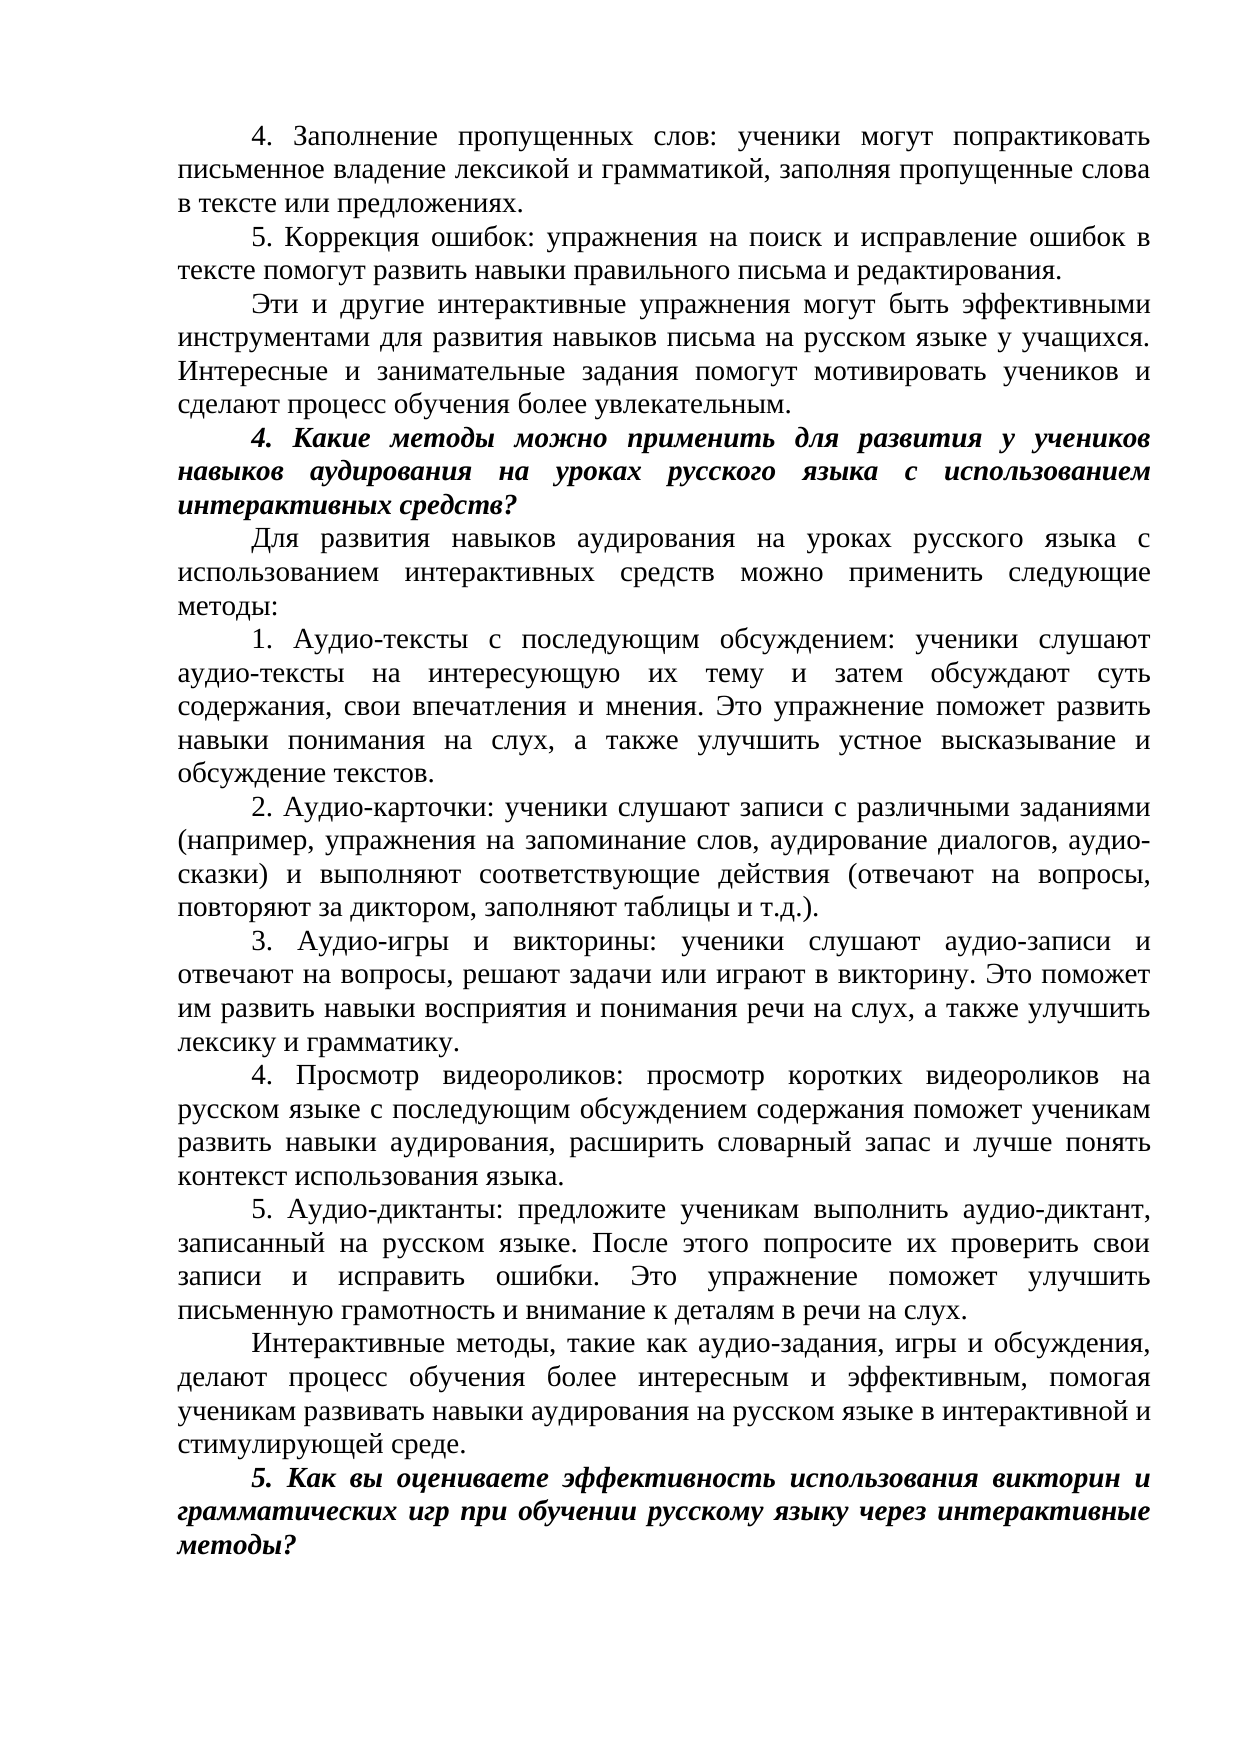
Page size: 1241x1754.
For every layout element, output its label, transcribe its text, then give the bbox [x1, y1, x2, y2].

text 5. Коррекция ошибок: упражнения на поиск и исправление ошибок в тексте помогут развить навыки правильного письма и редактирования. [177, 219, 1152, 286]
text Эти и другие интерактивные упражнения могут быть эффективными инструментами для развития навыков письма на русском языке у учащихся. Интересные и занимательные задания помогут мотивировать учеников и сделают процесс обучения более увлекательным. [177, 286, 1152, 420]
text 5. Как вы оцениваете эффективность использования викторин и грамматических игр при обучении русскому языку через интерактивные методы? [177, 1460, 1152, 1560]
text 4. Какие методы можно применить для развития у учеников навыков аудирования на уроках русского языка с использованием интерактивных средств? [177, 420, 1152, 521]
text 1. Аудио-тексты с последующим обсуждением: ученики слушают аудио-тексты на интересующую их тему и затем обсуждают суть содержания, свои впечатления и мнения. Это упражнение поможет развить навыки понимания на слух, а также улучшить устное высказывание и обсуждение текстов. [177, 621, 1152, 789]
text 4. Заполнение пропущенных слов: ученики могут попрактиковать письменное владение лексикой и грамматикой, заполняя пропущенные слова в тексте или предложениях. [177, 118, 1152, 219]
text 3. Аудио-игры и викторины: ученики слушают аудио-записи и отвечают на вопросы, решают задачи или играют в викторину. Это поможет им развить навыки восприятия и понимания речи на слух, а также улучшить лексику и грамматику. [177, 923, 1152, 1057]
text Для развития навыков аудирования на уроках русского языка с использованием интерактивных средств можно применить следующие методы: [177, 521, 1152, 621]
text 5. Аудио-диктанты: предложите ученикам выполнить аудио-диктант, записанный на русском языке. После этого попросите их проверить свои записи и исправить ошибки. Это упражнение поможет улучшить письменную грамотность и внимание к деталям в речи на слух. [177, 1191, 1152, 1326]
text 4. Просмотр видеороликов: просмотр коротких видеороликов на русском языке с последующим обсуждением содержания поможет ученикам развить навыки аудирования, расширить словарный запас и лучше понять контекст использования языка. [177, 1057, 1152, 1191]
text Интерактивные методы, такие как аудио-задания, игры и обсуждения, делают процесс обучения более интересным и эффективным, помогая ученикам развивать навыки аудирования на русском языке в интерактивной и стимулирующей среде. [177, 1326, 1152, 1460]
text 2. Аудио-карточки: ученики слушают записи с различными заданиями (например, упражнения на запоминание слов, аудирование диалогов, аудио-сказки) и выполняют соответствующие действия (отвечают на вопросы, повторяют за диктором, заполняют таблицы и т.д.). [177, 789, 1152, 923]
